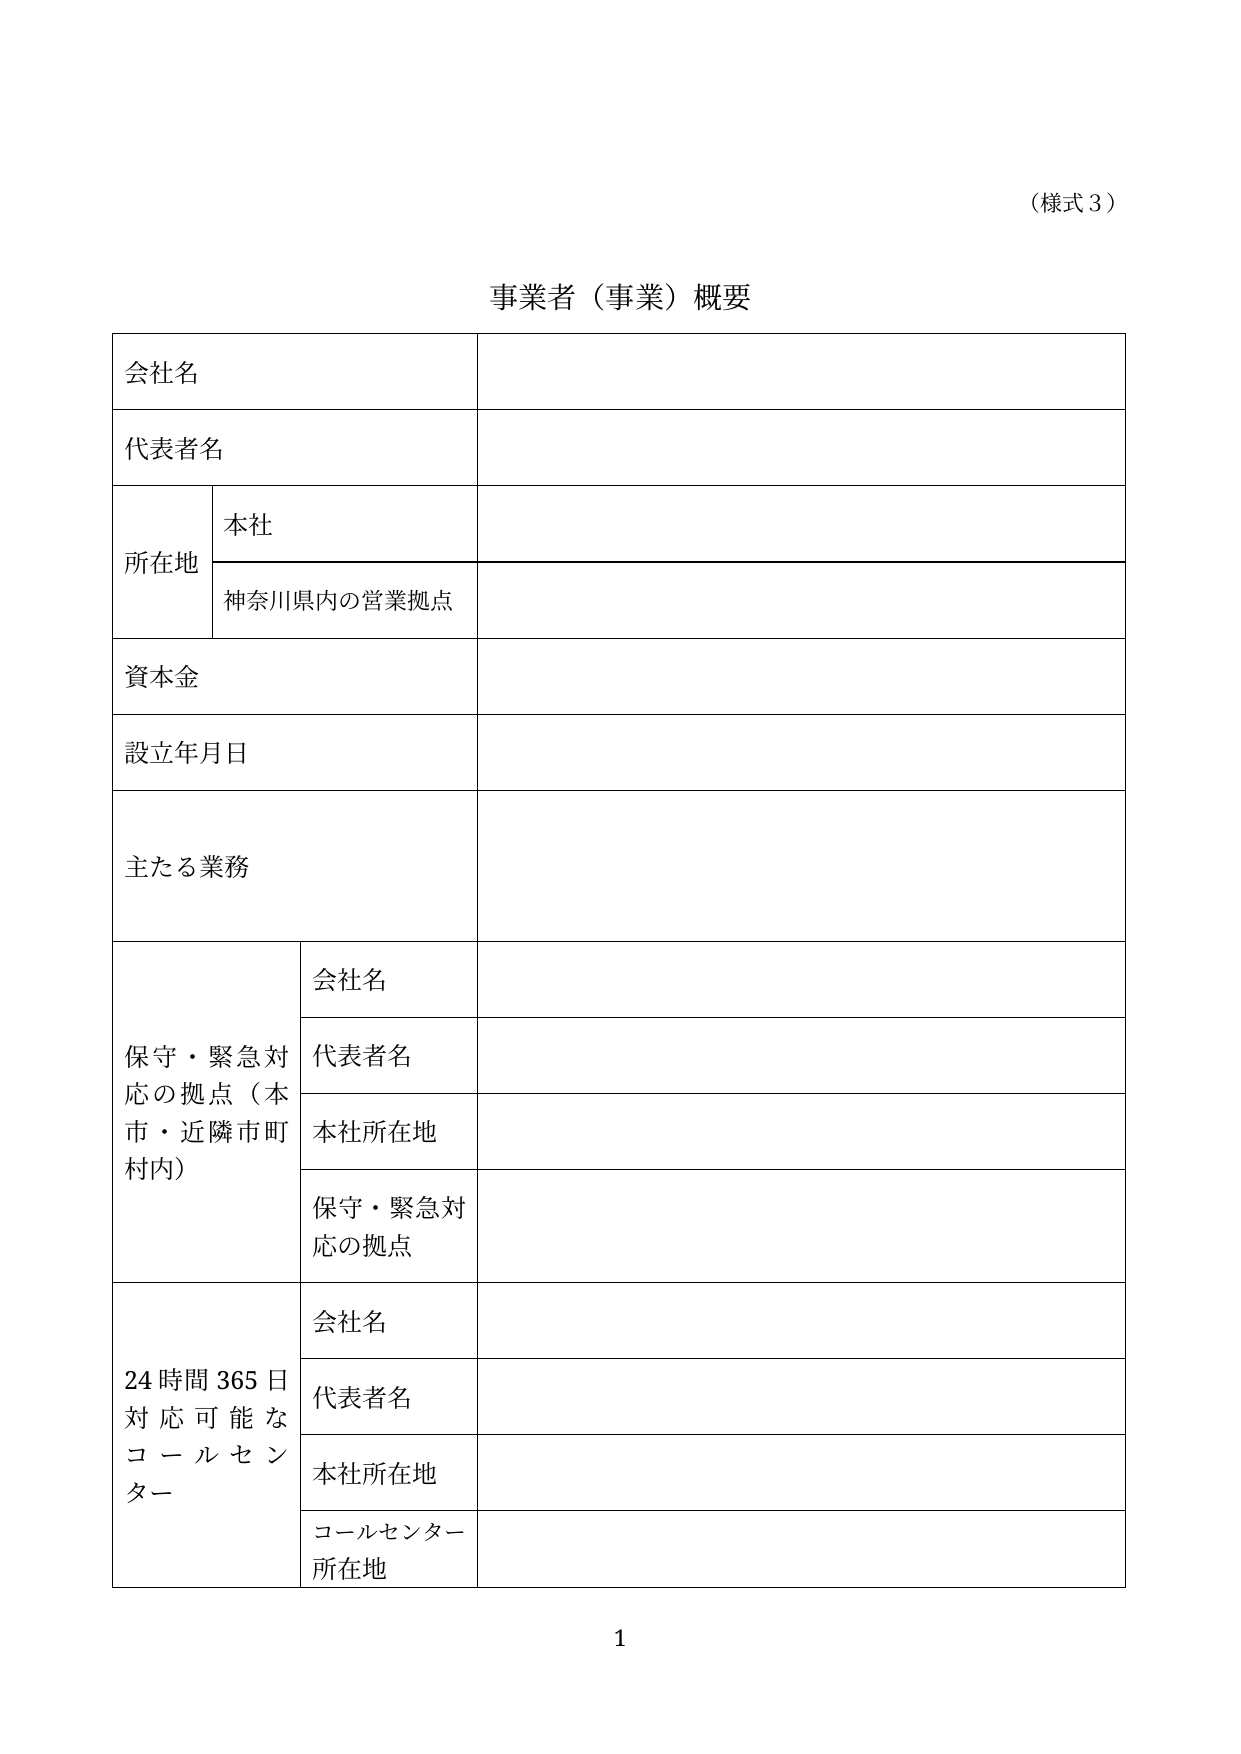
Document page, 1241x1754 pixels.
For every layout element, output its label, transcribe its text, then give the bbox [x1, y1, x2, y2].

table_cell 設立年月日 [113, 715, 477, 789]
table_cell [478, 715, 1125, 789]
table_cell [478, 1359, 1125, 1434]
table_cell 所在地 [113, 486, 212, 637]
table_cell [478, 791, 1125, 941]
text （様式３） [112, 183, 1128, 221]
table_cell 会社名 [301, 942, 477, 1017]
table_cell 主たる業務 [113, 791, 477, 941]
table_cell 本社所在地 [301, 1435, 477, 1510]
table_cell 会社名 [301, 1283, 477, 1358]
table_cell 代表者名 [301, 1018, 477, 1093]
table_cell 本社 [213, 486, 477, 561]
table_cell 保守・緊急対応の拠点（本市・近隣市町村内） [113, 942, 300, 1282]
table_cell [478, 1170, 1125, 1282]
subtitle 事業者（事業）概要 [112, 258, 1128, 333]
table_cell 代表者名 [113, 410, 477, 485]
table_cell [478, 639, 1125, 713]
table_cell 本社所在地 [301, 1094, 477, 1169]
table_cell [478, 410, 1125, 485]
table_cell [478, 942, 1125, 1017]
table_cell [478, 1283, 1125, 1358]
table_cell [478, 1511, 1125, 1587]
table_cell [478, 486, 1125, 561]
table_cell コールセンター所在地 [301, 1511, 477, 1587]
table_cell [478, 1435, 1125, 1510]
table_cell [478, 563, 1125, 637]
table_cell [478, 1018, 1125, 1093]
table_header 会社名 [113, 334, 477, 409]
table_cell [478, 1094, 1125, 1169]
table_header [478, 334, 1125, 409]
table_cell 保守・緊急対応の拠点 [301, 1170, 477, 1282]
table_cell 24時間365日対応可能なコールセンター [113, 1283, 300, 1587]
table_cell 資本金 [113, 639, 477, 713]
table_cell 代表者名 [301, 1359, 477, 1434]
table_cell 神奈川県内の営業拠点 [213, 563, 477, 637]
